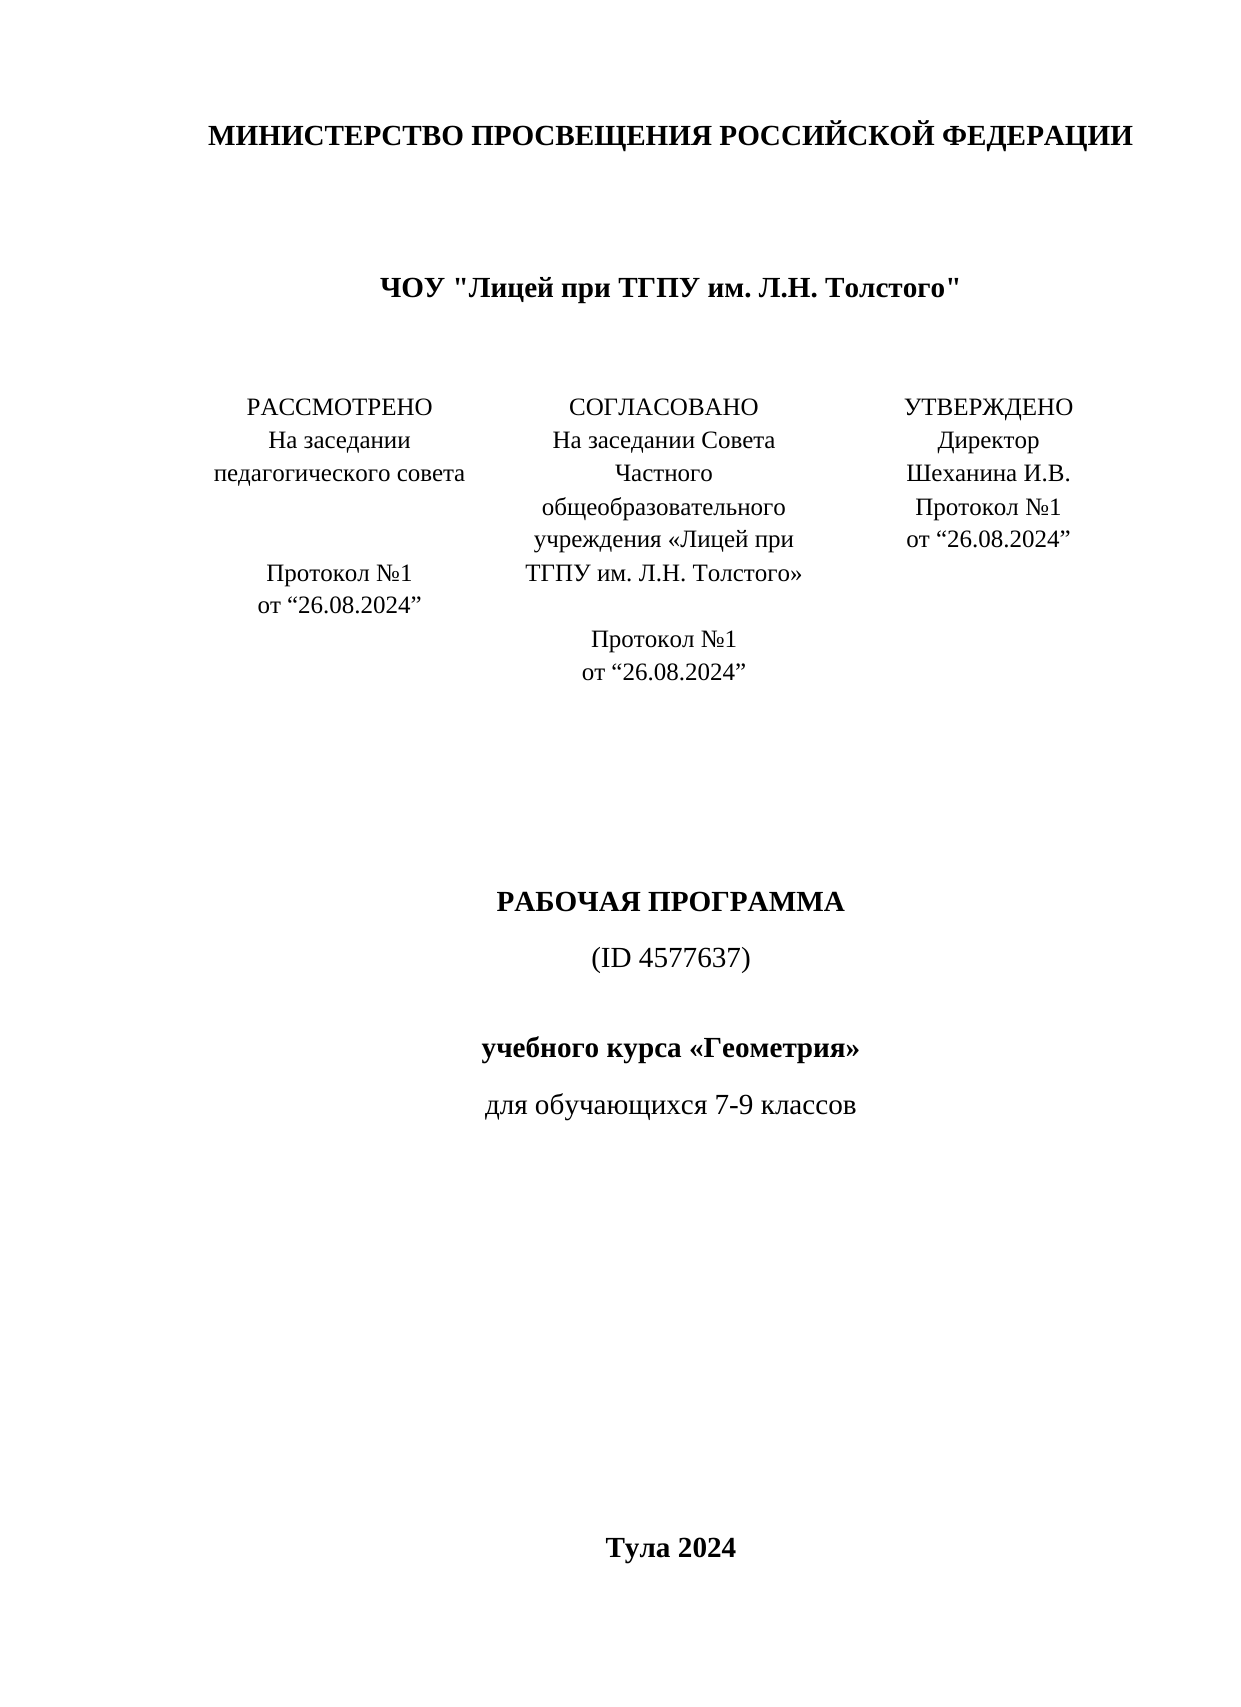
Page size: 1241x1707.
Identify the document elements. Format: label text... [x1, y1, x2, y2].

table_header СОГЛАСОВАНО На заседании Совета Частного общеобразовательного учреждения «Лицей при ТГПУ им. Л.Н. Толстого» Протокол №1 от “26.08.2024” [502, 360, 826, 723]
text для обучающихся 7-9 классов [190, 1087, 1152, 1120]
text МИНИСТЕРСТВО ПРОСВЕЩЕНИЯ РОССИЙСКОЙ ФЕДЕРАЦИИ [190, 118, 1152, 152]
text РАБОЧАЯ ПРОГРАММА [190, 884, 1152, 917]
text учебного курса «Геометрия» [190, 1030, 1152, 1063]
table_header УТВЕРЖДЕНО Директор Шеханина И.В. Протокол №1 от “26.08.2024” [826, 360, 1151, 723]
table_header РАССМОТРЕНО На заседании педагогического совета Протокол №1 от “26.08.2024” [177, 360, 502, 723]
text ЧОУ "Лицей при ТГПУ им. Л.Н. Толстого" [190, 270, 1152, 304]
text (ID 4577637) [190, 941, 1152, 974]
text Тула 2024 [190, 1530, 1152, 1563]
